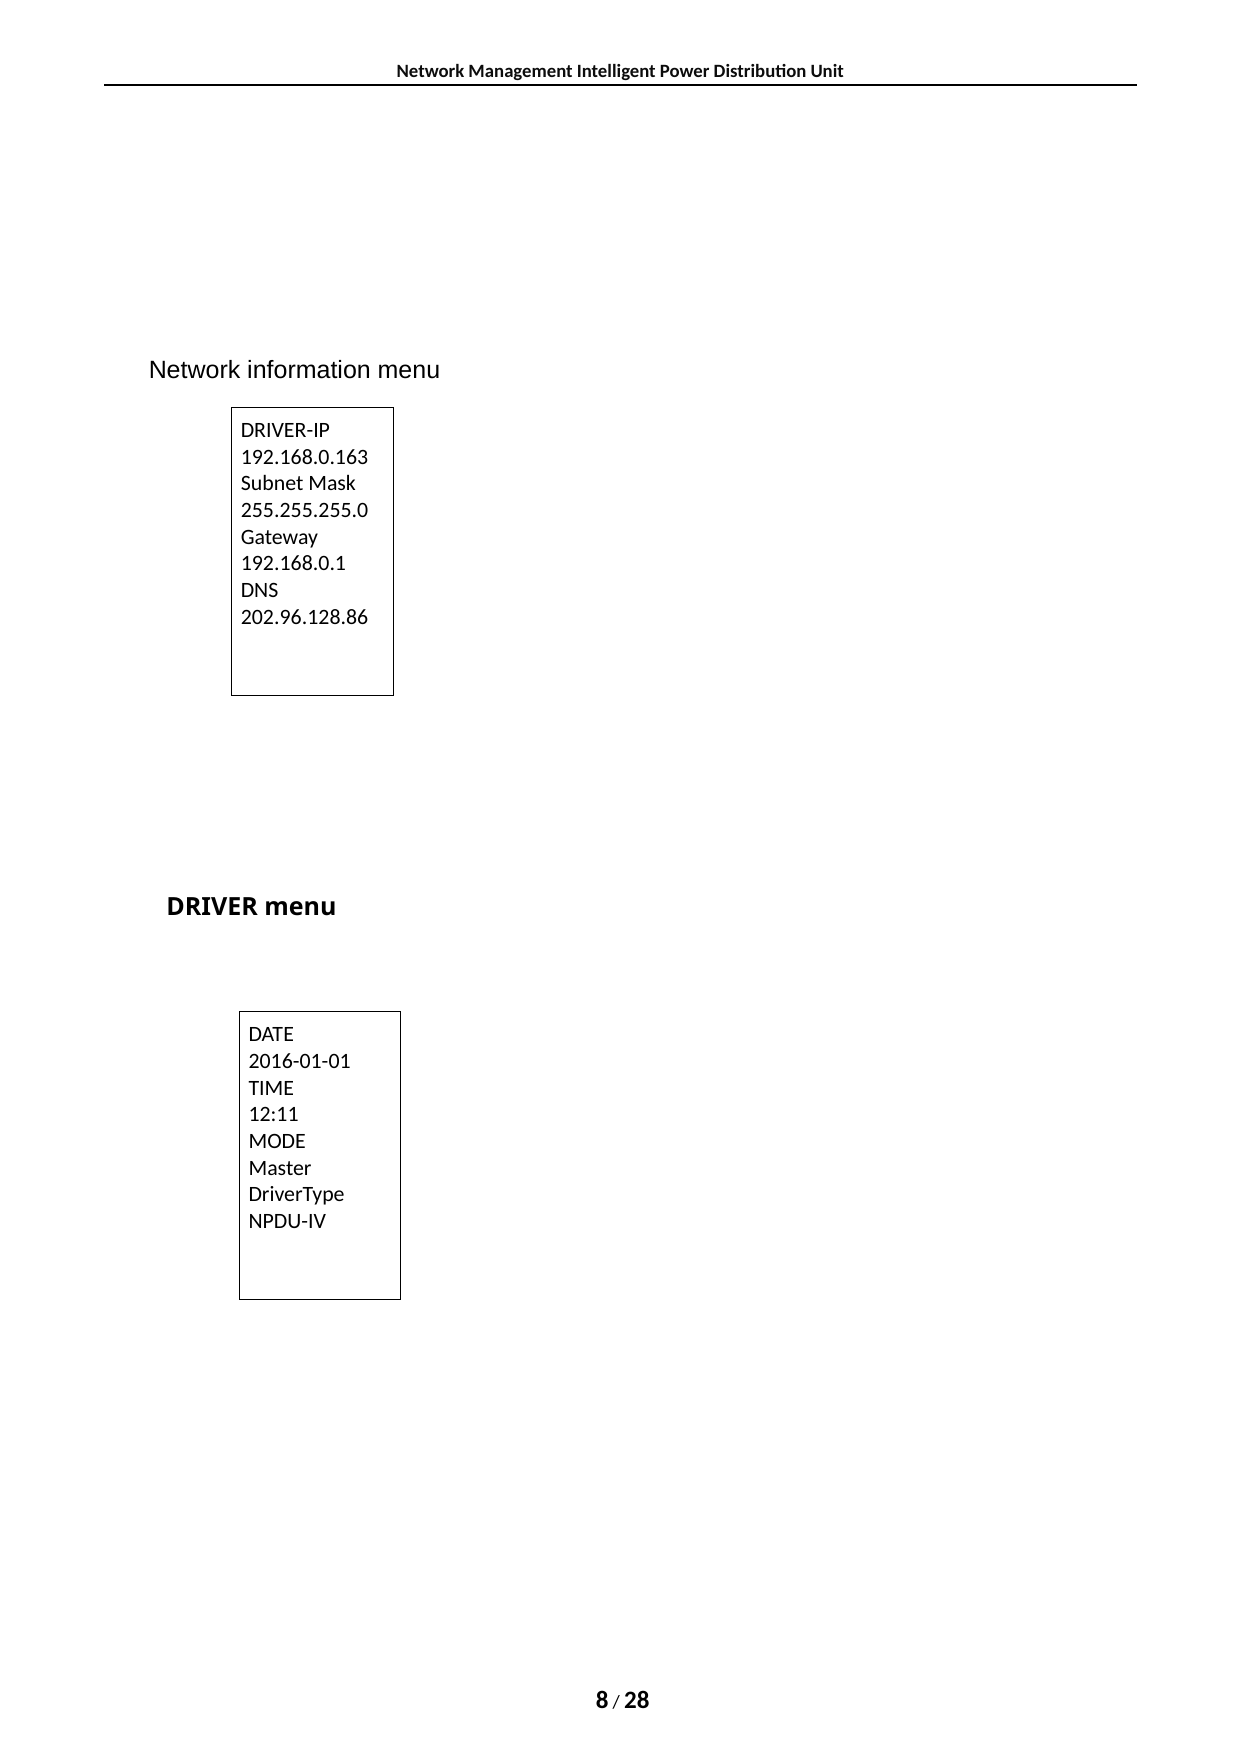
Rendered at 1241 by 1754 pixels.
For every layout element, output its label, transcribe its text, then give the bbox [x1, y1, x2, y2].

text Network information menu [103, 353, 1137, 386]
text DRIVER menu [103, 873, 1137, 938]
